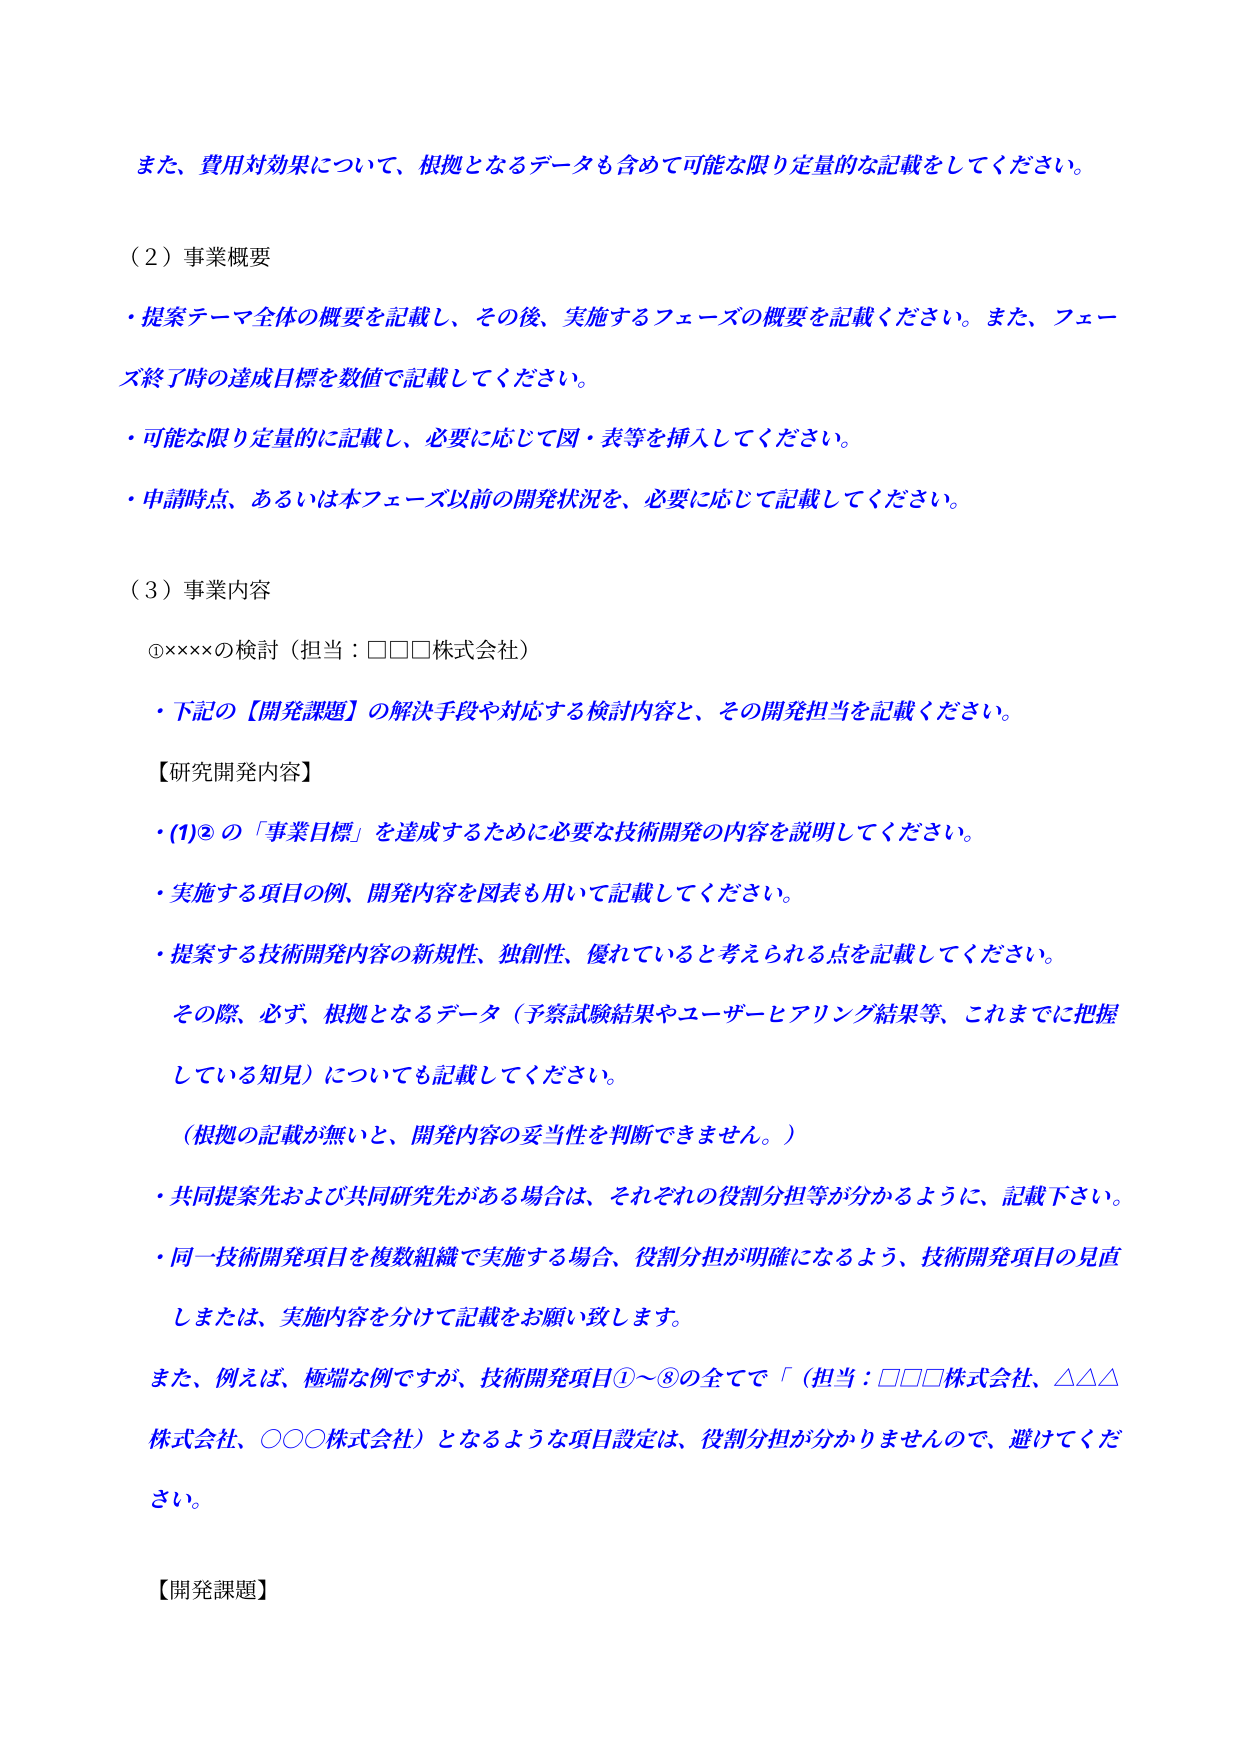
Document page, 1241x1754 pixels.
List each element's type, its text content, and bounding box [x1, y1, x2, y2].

text ・同一技術開発項目を複数組織で実施する場合、役割分担が明確になるよう、技術開発項目の見直しまたは、実施内容を分けて記載をお願い致します。 [148, 1225, 1122, 1347]
text その際、必ず、根拠となるデータ（予察試験結果やユーザーヒアリング結果等、これまでに把握している知見）についても記載してください。 [148, 983, 1122, 1104]
text （３）事業内容 [118, 558, 1122, 619]
text （２）事業概要 [118, 225, 1122, 286]
text ・(1)②の「事業目標」を達成するために必要な技術開発の内容を説明してください。 [148, 801, 1122, 862]
text また、費用対効果について、根拠となるデータも含めて可能な限り定量的な記載をしてください。 [133, 134, 1122, 195]
text また、例えば、極端な例ですが、技術開発項目①～⑧の全てで「（担当：□□□株式会社、△△△株式会社、○○○株式会社）となるような項目設定は、役割分担が分かりませんので、避けてください。 [148, 1347, 1122, 1528]
text ・共同提案先および共同研究先がある場合は、それぞれの役割分担等が分かるように、記載下さい。 [148, 1165, 1122, 1225]
text ・実施する項目の例、開発内容を図表も用いて記載してください。 [148, 862, 1122, 922]
text ・提案テーマ全体の概要を記載し、その後、実施するフェーズの概要を記載ください。また、フェーズ終了時の達成目標を数値で記載してください。 [118, 286, 1122, 407]
text ①××××の検討（担当：□□□株式会社） [148, 619, 1122, 680]
text 【開発課題】 [148, 1559, 1122, 1619]
text ・可能な限り定量的に記載し、必要に応じて図・表等を挿入してください。 [118, 407, 1122, 468]
text ・下記の【開発課題】の解決手段や対応する検討内容と、その開発担当を記載ください。 [148, 680, 1122, 740]
text ・提案する技術開発内容の新規性、独創性、優れていると考えられる点を記載してください。 [148, 922, 1122, 983]
text 【研究開発内容】 [148, 740, 1122, 801]
text （根拠の記載が無いと、開発内容の妥当性を判断できません。） [148, 1104, 1122, 1165]
text ・申請時点、あるいは本フェーズ以前の開発状況を、必要に応じて記載してください。 [118, 468, 1122, 528]
